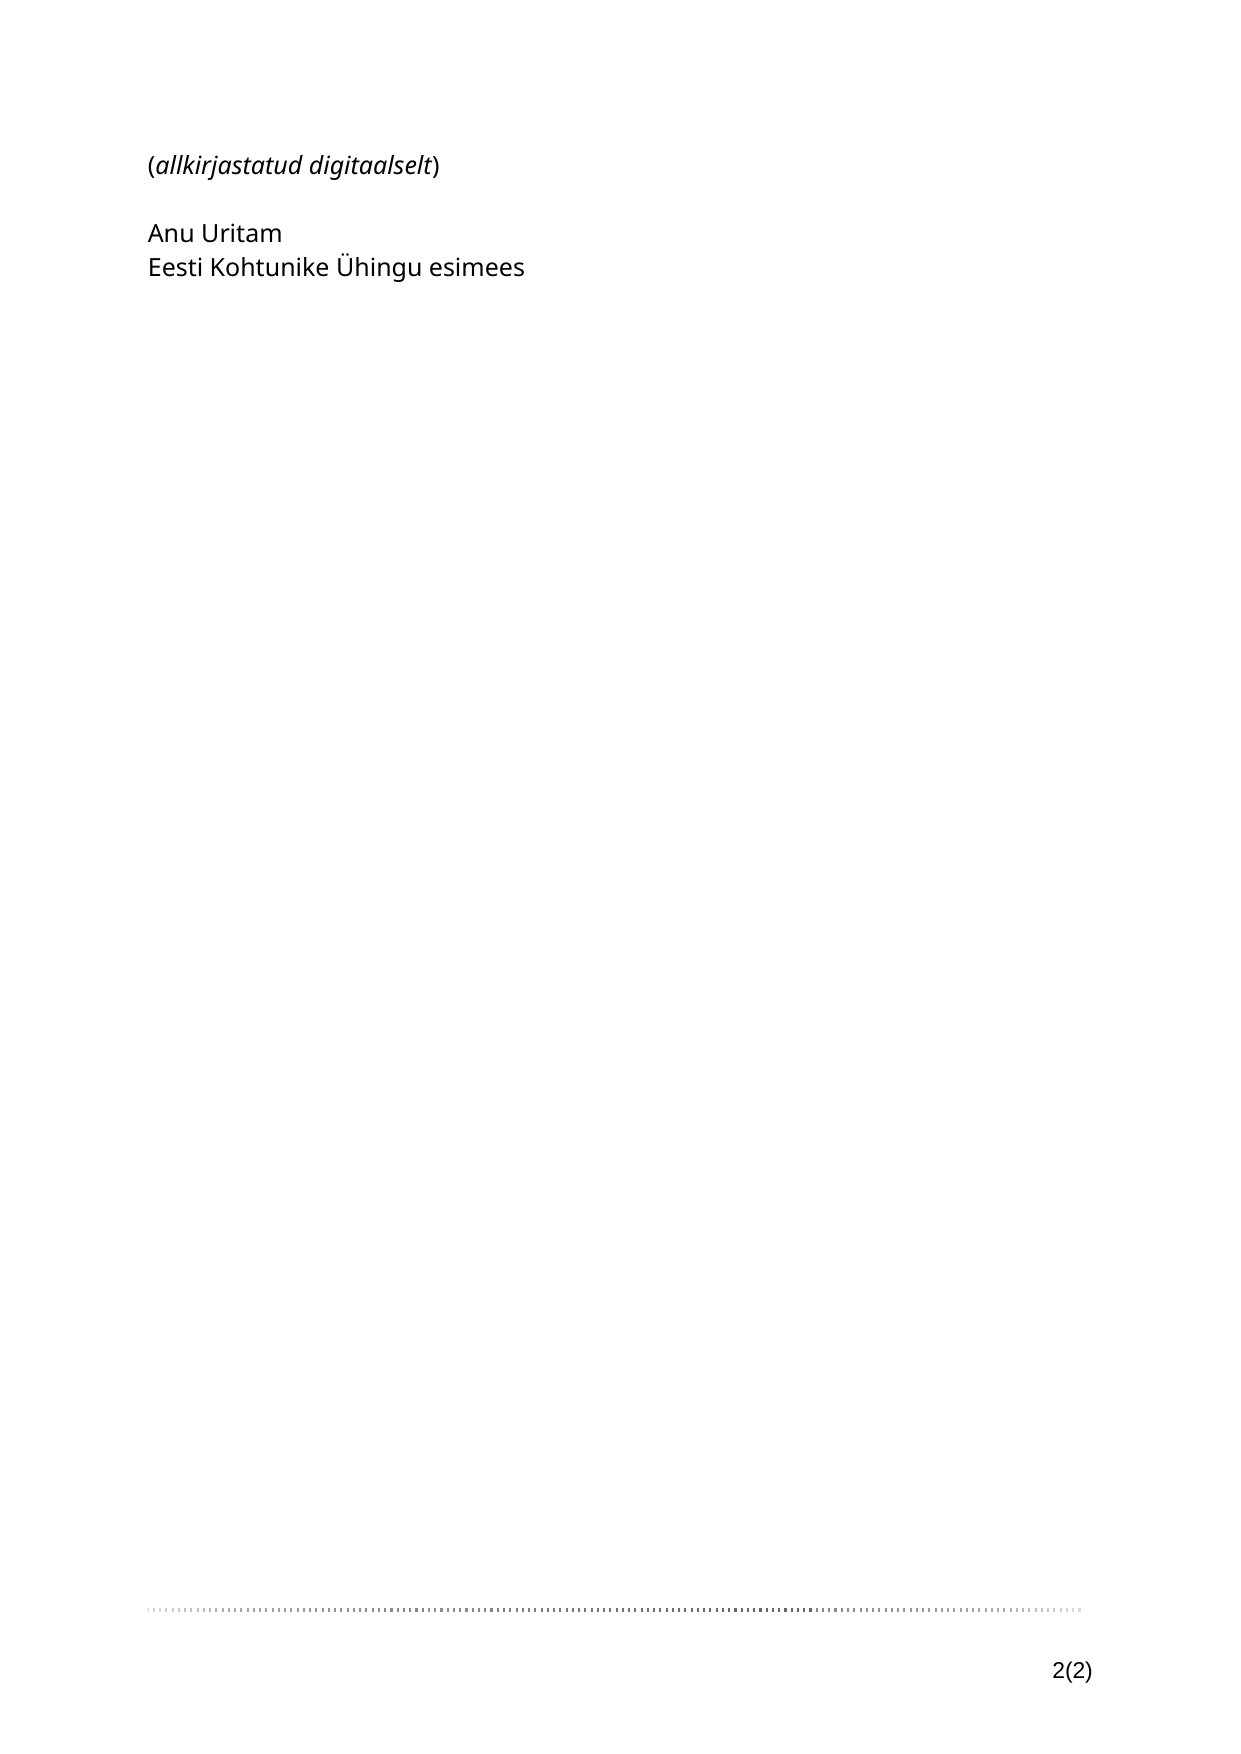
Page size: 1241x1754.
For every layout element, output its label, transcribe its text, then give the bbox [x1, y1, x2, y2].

picture [147, 1608, 1081, 1612]
text (allkirjastatud digitaalselt) [148, 148, 1092, 182]
text Anu Uritam [148, 216, 1092, 250]
text Eesti Kohtunike Ühingu esimees [148, 250, 1092, 284]
